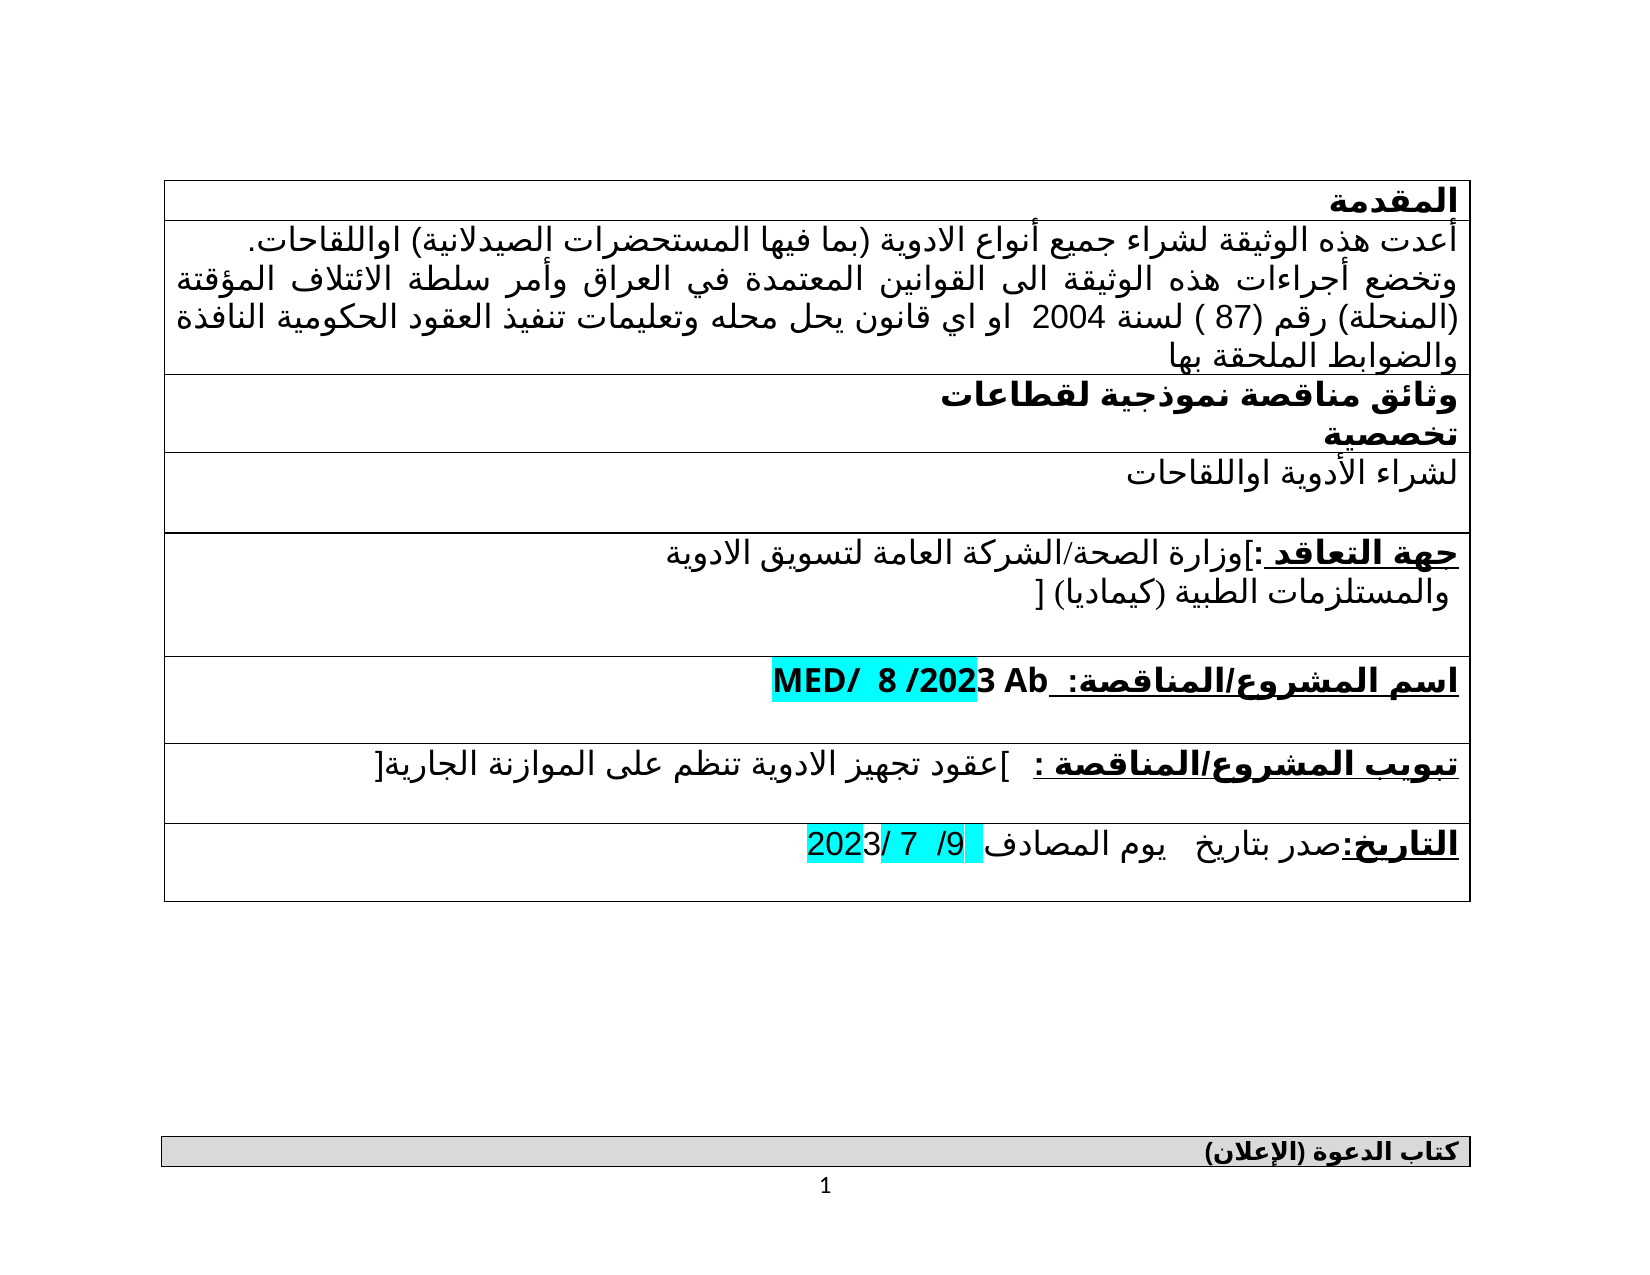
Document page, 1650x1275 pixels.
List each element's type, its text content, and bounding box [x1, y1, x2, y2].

table_cell وثائق مناقصة نموذجية لقطاعات تخصصية [165, 375, 1469, 452]
table_cell جهة التعاقد :]وزارة الصحة/الشركة العامة لتسويق الادوية والمستلزمات الطبية (كيماديا) [ [165, 534, 1469, 656]
table_cell التاريخ:صدر بتاريخ يوم المصادف 9/ 7 /2023 [165, 824, 1469, 901]
table_cell لشراء الأدوية اواللقاحات [165, 453, 1469, 532]
table_cell اسم المشروع/المناقصة: MED/ 8 /2023 Ab [165, 657, 1469, 743]
table_header المقدمة [165, 181, 1469, 219]
table_cell تبويب المشروع/المناقصة : ]عقود تجهيز الادوية تنظم على الموازنة الجارية[ [165, 744, 1469, 823]
table_header كتاب الدعوة (الإعلان) [162, 1137, 1469, 1166]
table_cell أعدت هذه الوثيقة لشراء جميع أنواع الادوية (بما فيها المستحضرات الصيدلانية) اواللقاحات. وتخضع أجراءات هذه الوثيقة الى القوانين المعتمدة في العراق وأمر سلطة الائتلاف المؤقتة (المنحلة) رقم (87 ) لسنة 2004 او اي قانون يحل محله وتعليمات تنفيذ العقود الحكومية النافذة والضوابط الملحقة بها [165, 221, 1469, 374]
